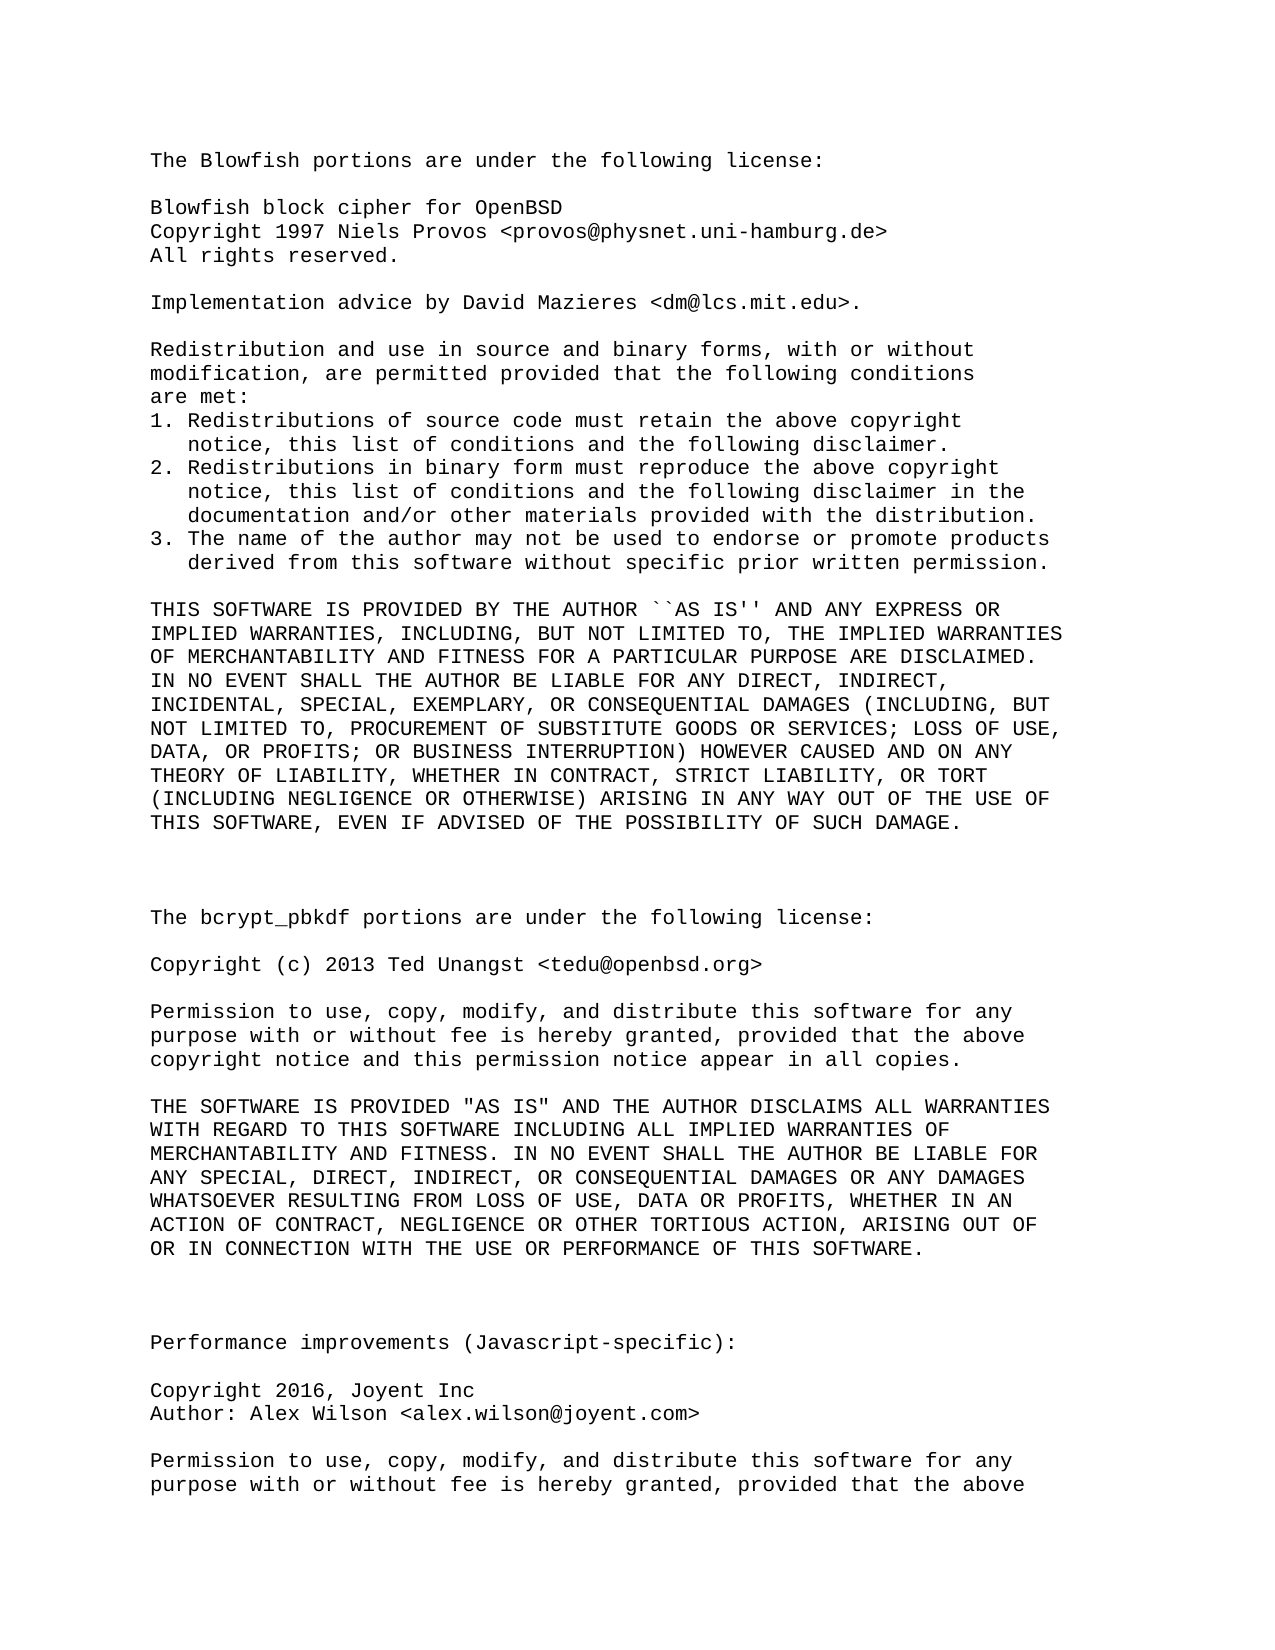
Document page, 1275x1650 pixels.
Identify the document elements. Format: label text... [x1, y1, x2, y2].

text are met: [150, 386, 1125, 410]
text notice, this list of conditions and the following disclaimer. [150, 434, 1125, 457]
text WHATSOEVER RESULTING FROM LOSS OF USE, DATA OR PROFITS, WHETHER IN AN [150, 1190, 1125, 1214]
text 1. Redistributions of source code must retain the above copyright [150, 410, 1125, 434]
text Implementation advice by David Mazieres <dm@lcs.mit.edu>. [150, 292, 1125, 316]
text IMPLIED WARRANTIES, INCLUDING, BUT NOT LIMITED TO, THE IMPLIED WARRANTIES [150, 623, 1125, 647]
text OR IN CONNECTION WITH THE USE OR PERFORMANCE OF THIS SOFTWARE. [150, 1238, 1125, 1261]
text INCIDENTAL, SPECIAL, EXEMPLARY, OR CONSEQUENTIAL DAMAGES (INCLUDING, BUT [150, 694, 1125, 717]
text OF MERCHANTABILITY AND FITNESS FOR A PARTICULAR PURPOSE ARE DISCLAIMED. [150, 647, 1125, 670]
text DATA, OR PROFITS; OR BUSINESS INTERRUPTION) HOWEVER CAUSED AND ON ANY [150, 741, 1125, 765]
text NOT LIMITED TO, PROCUREMENT OF SUBSTITUTE GOODS OR SERVICES; LOSS OF USE, [150, 717, 1125, 741]
text ANY SPECIAL, DIRECT, INDIRECT, OR CONSEQUENTIAL DAMAGES OR ANY DAMAGES [150, 1167, 1125, 1190]
text The bcrypt_pbkdf portions are under the following license: [150, 907, 1125, 930]
text THE SOFTWARE IS PROVIDED "AS IS" AND THE AUTHOR DISCLAIMS ALL WARRANTIES [150, 1096, 1125, 1119]
text Permission to use, copy, modify, and distribute this software for any [150, 1451, 1125, 1474]
text THIS SOFTWARE, EVEN IF ADVISED OF THE POSSIBILITY OF SUCH DAMAGE. [150, 812, 1125, 836]
text (INCLUDING NEGLIGENCE OR OTHERWISE) ARISING IN ANY WAY OUT OF THE USE OF [150, 788, 1125, 812]
text copyright notice and this permission notice appear in all copies. [150, 1048, 1125, 1072]
text Performance improvements (Javascript-specific): [150, 1332, 1125, 1356]
text 2. Redistributions in binary form must reproduce the above copyright [150, 457, 1125, 481]
text documentation and/or other materials provided with the distribution. [150, 505, 1125, 528]
text The Blowfish portions are under the following license: [150, 150, 1125, 174]
text All rights reserved. [150, 244, 1125, 268]
text Blowfish block cipher for OpenBSD [150, 197, 1125, 221]
text IN NO EVENT SHALL THE AUTHOR BE LIABLE FOR ANY DIRECT, INDIRECT, [150, 670, 1125, 694]
text Copyright (c) 2013 Ted Unangst <tedu@openbsd.org> [150, 954, 1125, 978]
text Redistribution and use in source and binary forms, with or without [150, 339, 1125, 363]
text THEORY OF LIABILITY, WHETHER IN CONTRACT, STRICT LIABILITY, OR TORT [150, 765, 1125, 788]
text ACTION OF CONTRACT, NEGLIGENCE OR OTHER TORTIOUS ACTION, ARISING OUT OF [150, 1214, 1125, 1238]
text purpose with or without fee is hereby granted, provided that the above [150, 1474, 1125, 1498]
text Author: Alex Wilson <alex.wilson@joyent.com> [150, 1403, 1125, 1427]
text 3. The name of the author may not be used to endorse or promote products [150, 528, 1125, 552]
text purpose with or without fee is hereby granted, provided that the above [150, 1025, 1125, 1048]
text Permission to use, copy, modify, and distribute this software for any [150, 1001, 1125, 1025]
text MERCHANTABILITY AND FITNESS. IN NO EVENT SHALL THE AUTHOR BE LIABLE FOR [150, 1143, 1125, 1167]
text modification, are permitted provided that the following conditions [150, 363, 1125, 386]
text notice, this list of conditions and the following disclaimer in the [150, 481, 1125, 505]
text Copyright 2016, Joyent Inc [150, 1379, 1125, 1403]
text derived from this software without specific prior written permission. [150, 552, 1125, 576]
text Copyright 1997 Niels Provos <provos@physnet.uni-hamburg.de> [150, 221, 1125, 244]
text WITH REGARD TO THIS SOFTWARE INCLUDING ALL IMPLIED WARRANTIES OF [150, 1119, 1125, 1143]
text THIS SOFTWARE IS PROVIDED BY THE AUTHOR ``AS IS'' AND ANY EXPRESS OR [150, 599, 1125, 623]
